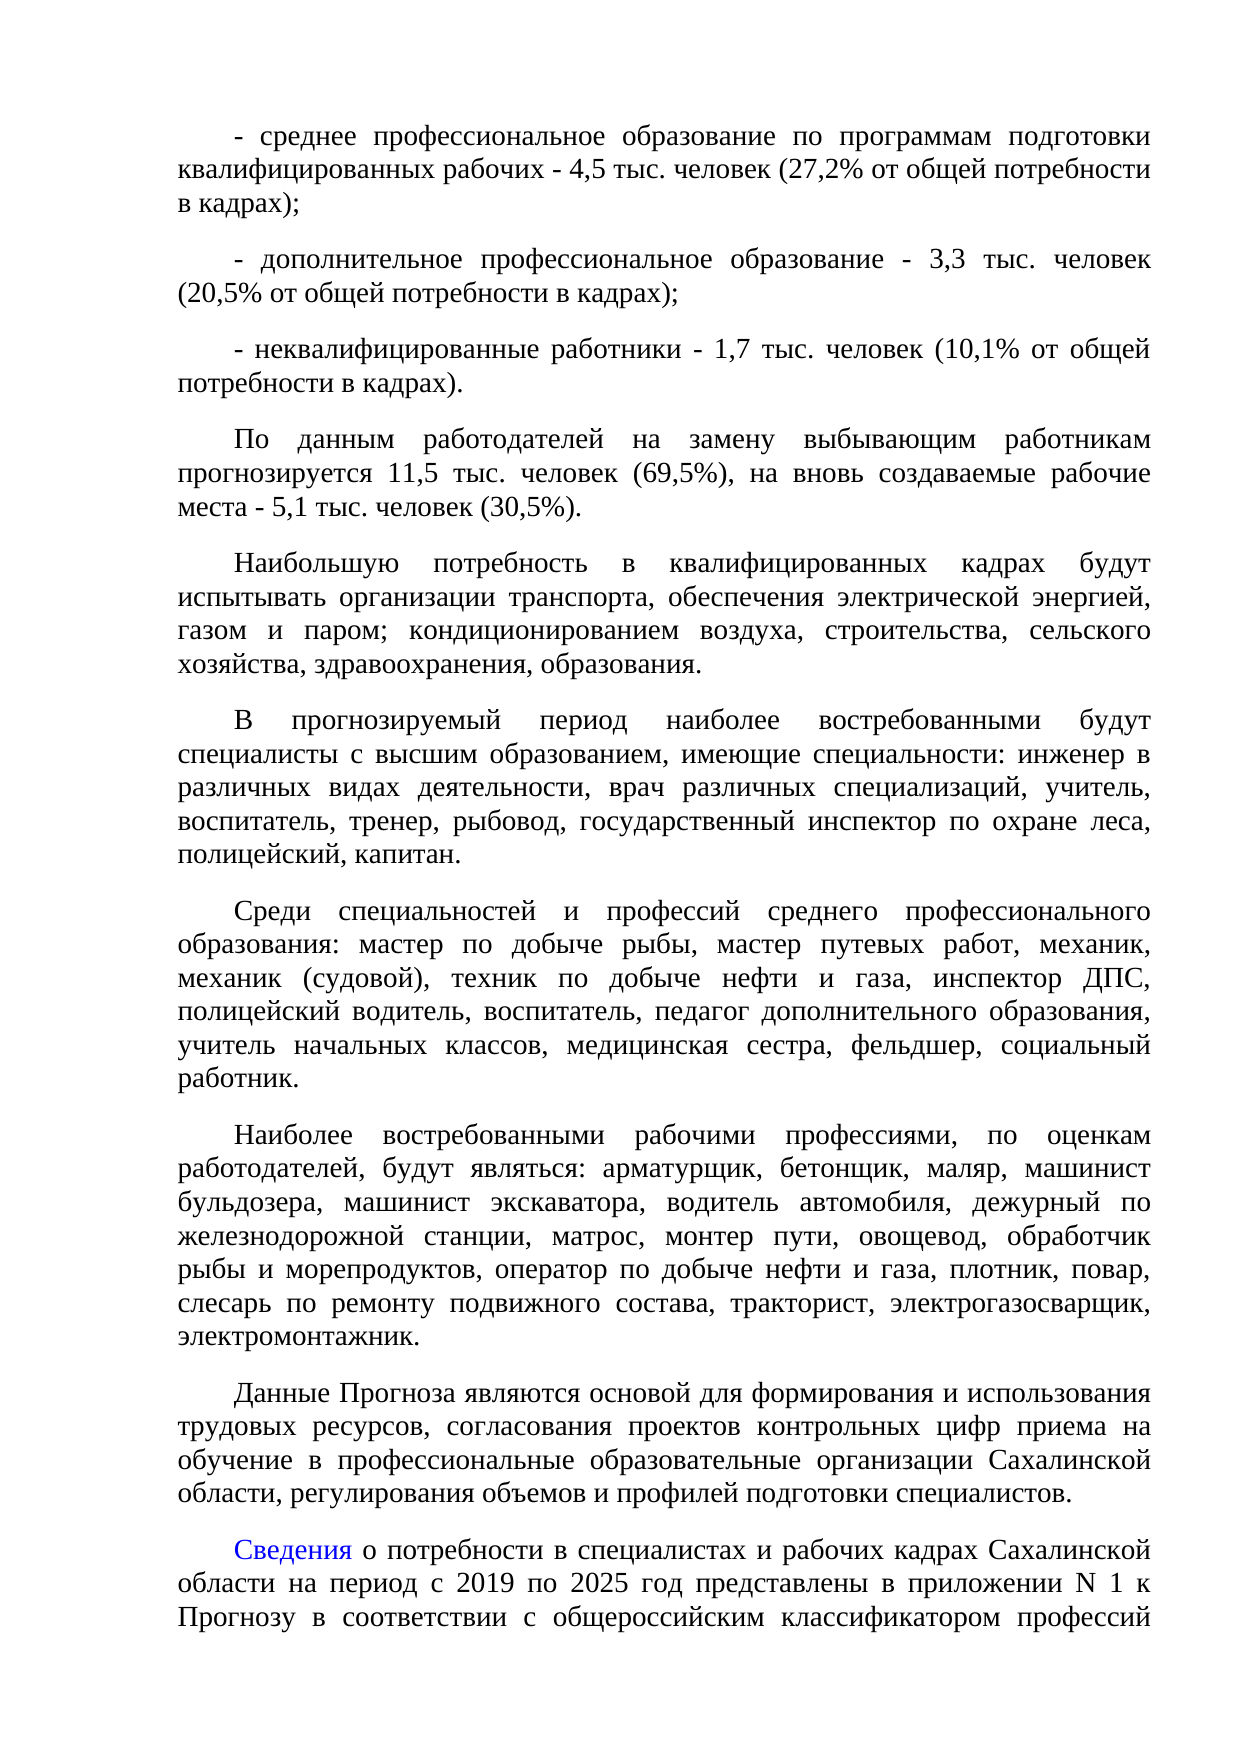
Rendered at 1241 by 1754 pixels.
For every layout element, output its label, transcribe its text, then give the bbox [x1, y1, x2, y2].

text Наиболее востребованными рабочими профессиями, по оценкам работодателей, будут являться: арматурщик, бетонщик, маляр, машинист бульдозера, машинист экскаватора, водитель автомобиля, дежурный по железнодорожной станции, матрос, монтер пути, овощевод, обработчик рыбы и морепродуктов, оператор по добыче нефти и газа, плотник, повар, слесарь по ремонту подвижного состава, тракторист, электрогазосварщик, электромонтажник. [177, 1117, 1152, 1352]
text В прогнозируемый период наиболее востребованными будут специалисты с высшим образованием, имеющие специальности: инженер в различных видах деятельности, врач различных специализаций, учитель, воспитатель, тренер, рыбовод, государственный инспектор по охране леса, полицейский, капитан. [177, 702, 1152, 870]
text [177, 1532, 1152, 1632]
text - среднее профессиональное образование по программам подготовки квалифицированных рабочих - 4,5 тыс. человек (27,2% от общей потребности в кадрах); [177, 118, 1152, 219]
text - дополнительное профессиональное образование - 3,3 тыс. человек (20,5% от общей потребности в кадрах); [177, 242, 1152, 309]
text Среди специальностей и профессий среднего профессионального образования: мастер по добыче рыбы, мастер путевых работ, механик, механик (судовой), техник по добыче нефти и газа, инспектор ДПС, полицейский водитель, воспитатель, педагог дополнительного образования, учитель начальных классов, медицинская сестра, фельдшер, социальный работник. [177, 893, 1152, 1094]
text Данные Прогноза являются основой для формирования и использования трудовых ресурсов, согласования проектов контрольных цифр приема на обучение в профессиональные образовательные организации Сахалинской области, регулирования объемов и профилей подготовки специалистов. [177, 1375, 1152, 1509]
text По данным работодателей на замену выбывающим работникам прогнозируется 11,5 тыс. человек (69,5%), на вновь создаваемые рабочие места - 5,1 тыс. человек (30,5%). [177, 422, 1152, 522]
text - неквалифицированные работники - 1,7 тыс. человек (10,1% от общей потребности в кадрах). [177, 332, 1152, 399]
text Наибольшую потребность в квалифицированных кадрах будут испытывать организации транспорта, обеспечения электрической энергией, газом и паром; кондиционированием воздуха, строительства, сельского хозяйства, здравоохранения, образования. [177, 545, 1152, 679]
